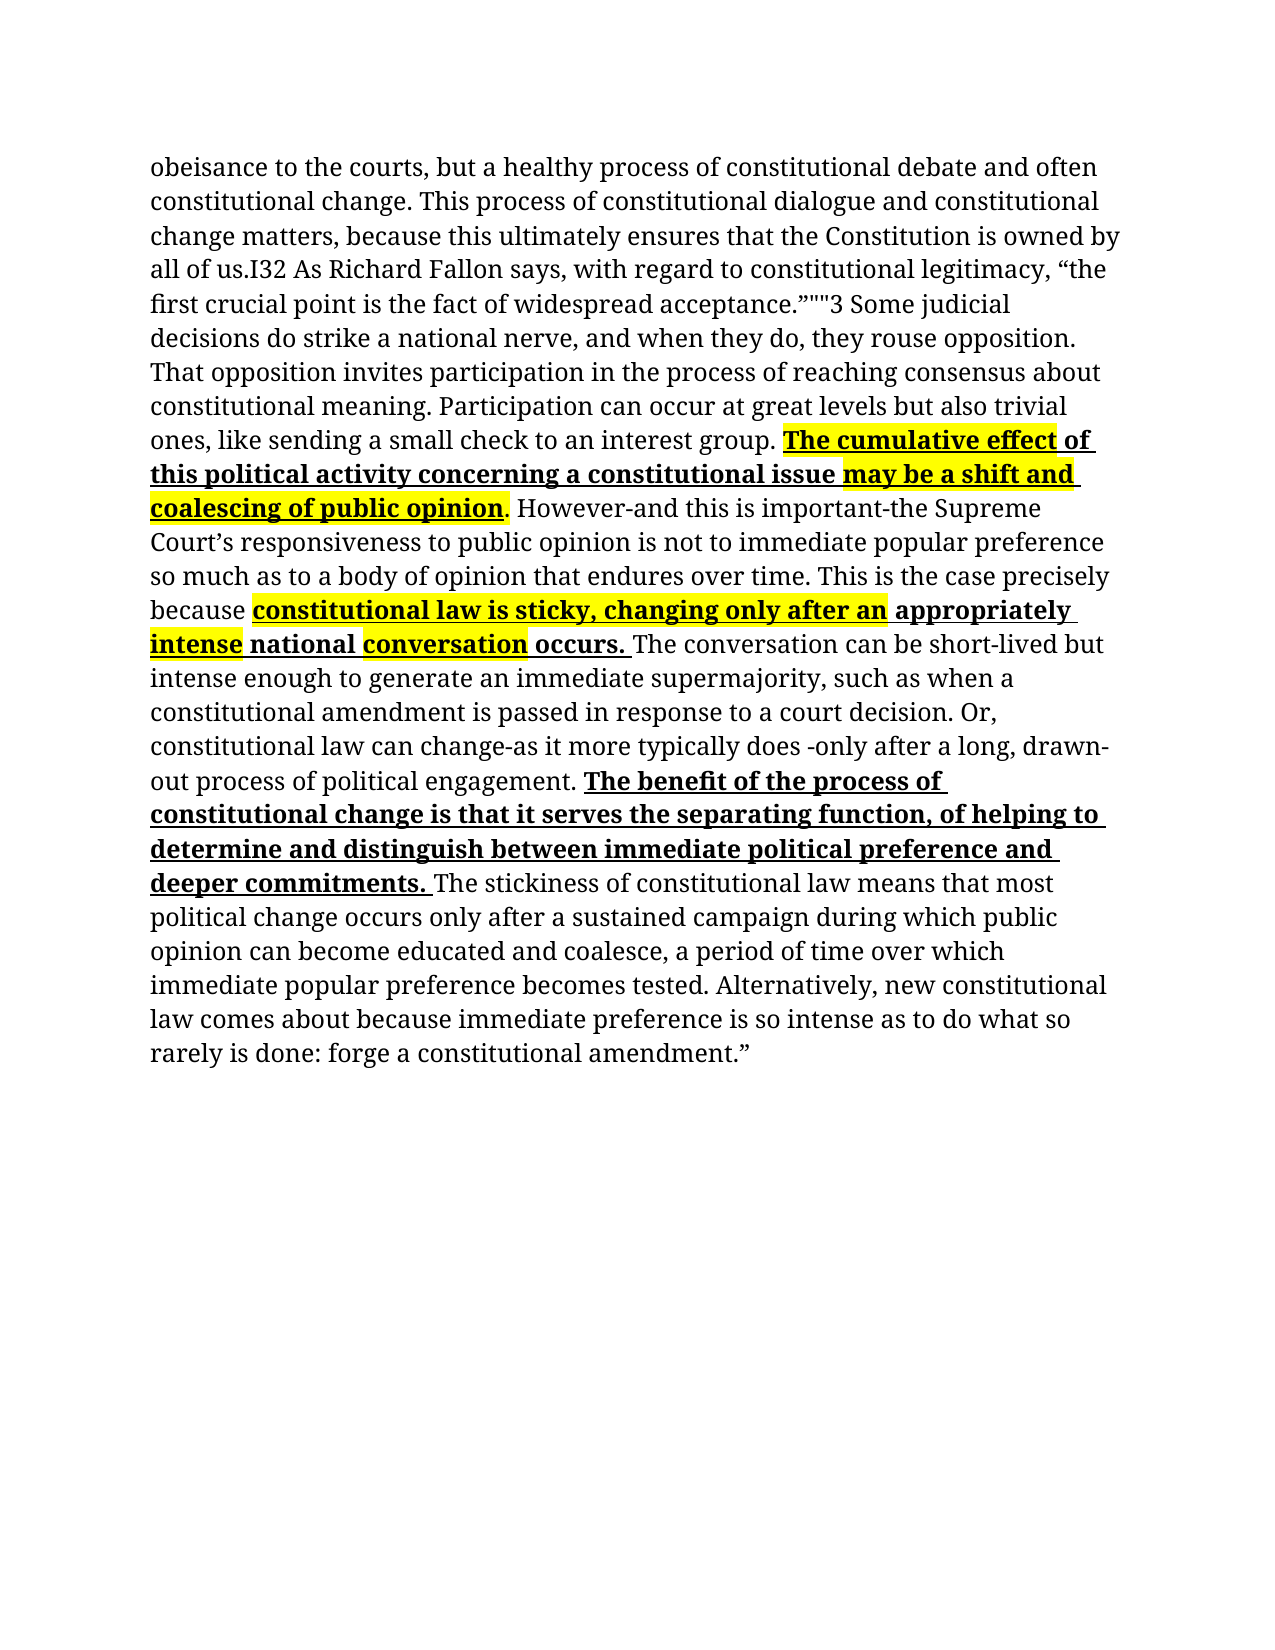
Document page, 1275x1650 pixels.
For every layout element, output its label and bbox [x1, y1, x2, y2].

text [150, 150, 1125, 1070]
